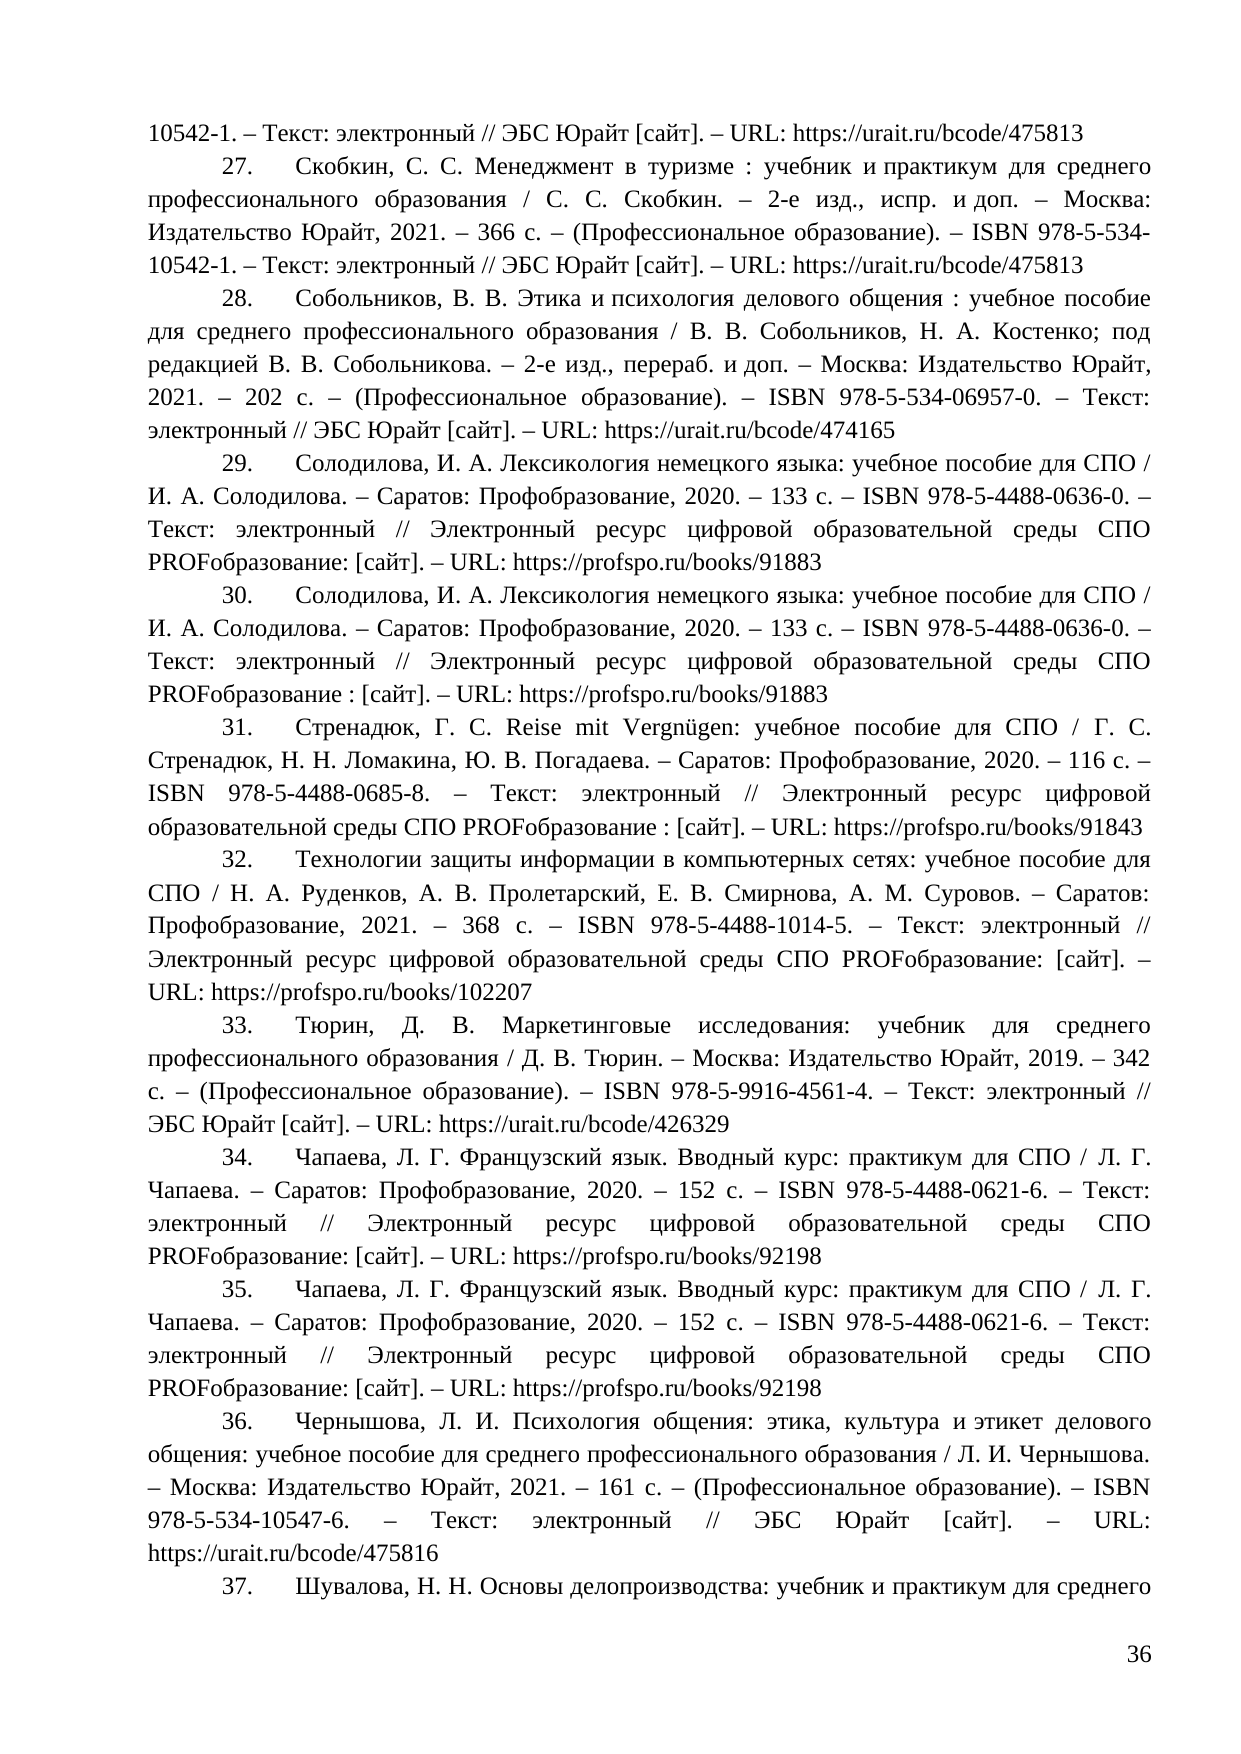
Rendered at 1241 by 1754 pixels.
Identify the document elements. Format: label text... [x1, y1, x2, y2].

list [148, 1571, 1152, 1600]
list Собольников, В. В. Этика и психология делового общения : учебное пособие для среднего профессионального образования / В. В. Собольников, Н. А. Костенко; под редакцией В. В. Собольникова. – 2-е изд., перераб. и доп. – Москва: Издательство Юрайт, 2021. – 202 с. – (Профессиональное образование). – ISBN 978-5-534-06957-0. – Текст: электронный // ЭБС Юрайт [сайт]. – URL: https://urait.ru/bcode/474165 [148, 283, 1152, 444]
list Солодилова, И. А. Лексикология немецкого языка: учебное пособие для СПО / И. А. Солодилова. – Саратов: Профобразование, 2020. – 133 c. – ISBN 978-5-4488-0636-0. – Текст: электронный // Электронный ресурс цифровой образовательной среды СПО PROFобразование: [сайт]. – URL: https://profspo.ru/books/91883 [148, 448, 1152, 576]
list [148, 118, 1152, 147]
list Тюрин, Д. В. Маркетинговые исследования: учебник для среднего профессионального образования / Д. В. Тюрин. – Москва: Издательство Юрайт, 2019. – 342 с. – (Профессиональное образование). – ISBN 978-5-9916-4561-4. – Текст: электронный // ЭБС Юрайт [сайт]. – URL: https://urait.ru/bcode/426329 [148, 1010, 1152, 1137]
list Чапаева, Л. Г. Французский язык. Вводный курс: практикум для СПО / Л. Г. Чапаева. – Саратов: Профобразование, 2020. – 152 c. – ISBN 978-5-4488-0621-6. – Текст: электронный // Электронный ресурс цифровой образовательной среды СПО PROFобразование: [сайт]. – URL: https://profspo.ru/books/92198 [148, 1142, 1152, 1269]
list Стренадюк, Г. С. Reise mit Vergnügen: учебное пособие для СПО / Г. С. Стренадюк, Н. Н. Ломакина, Ю. В. Погадаева. – Саратов: Профобразование, 2020. – 116 c. – ISBN 978-5-4488-0685-8. – Текст: электронный // Электронный ресурс цифровой образовательной среды СПО PROFобразование : [сайт]. – URL: https://profspo.ru/books/91843 [148, 712, 1152, 840]
list Чапаева, Л. Г. Французский язык. Вводный курс: практикум для СПО / Л. Г. Чапаева. – Саратов: Профобразование, 2020. – 152 c. – ISBN 978-5-4488-0621-6. – Текст: электронный // Электронный ресурс цифровой образовательной среды СПО PROFобразование: [сайт]. – URL: https://profspo.ru/books/92198 [148, 1274, 1152, 1402]
list Чернышова, Л. И. Психология общения: этика, культура и этикет делового общения: учебное пособие для среднего профессионального образования / Л. И. Чернышова. – Москва: Издательство Юрайт, 2021. – 161 с. – (Профессиональное образование). – ISBN 978-5-534-10547-6. – Текст: электронный // ЭБС Юрайт [сайт]. – URL: https://urait.ru/bcode/475816 [148, 1406, 1152, 1567]
list Солодилова, И. А. Лексикология немецкого языка: учебное пособие для СПО / И. А. Солодилова. – Саратов: Профобразование, 2020. – 133 c. – ISBN 978-5-4488-0636-0. – Текст: электронный // Электронный ресурс цифровой образовательной среды СПО PROFобразование : [сайт]. – URL: https://profspo.ru/books/91883 [148, 580, 1152, 708]
list Технологии защиты информации в компьютерных сетях: учебное пособие для СПО / Н. А. Руденков, А. В. Пролетарский, Е. В. Смирнова, А. М. Суровов. – Саратов: Профобразование, 2021. – 368 c. – ISBN 978-5-4488-1014-5. – Текст: электронный // Электронный ресурс цифровой образовательной среды СПО PROFобразование: [сайт]. – URL: https://profspo.ru/books/102207 [148, 844, 1152, 1005]
